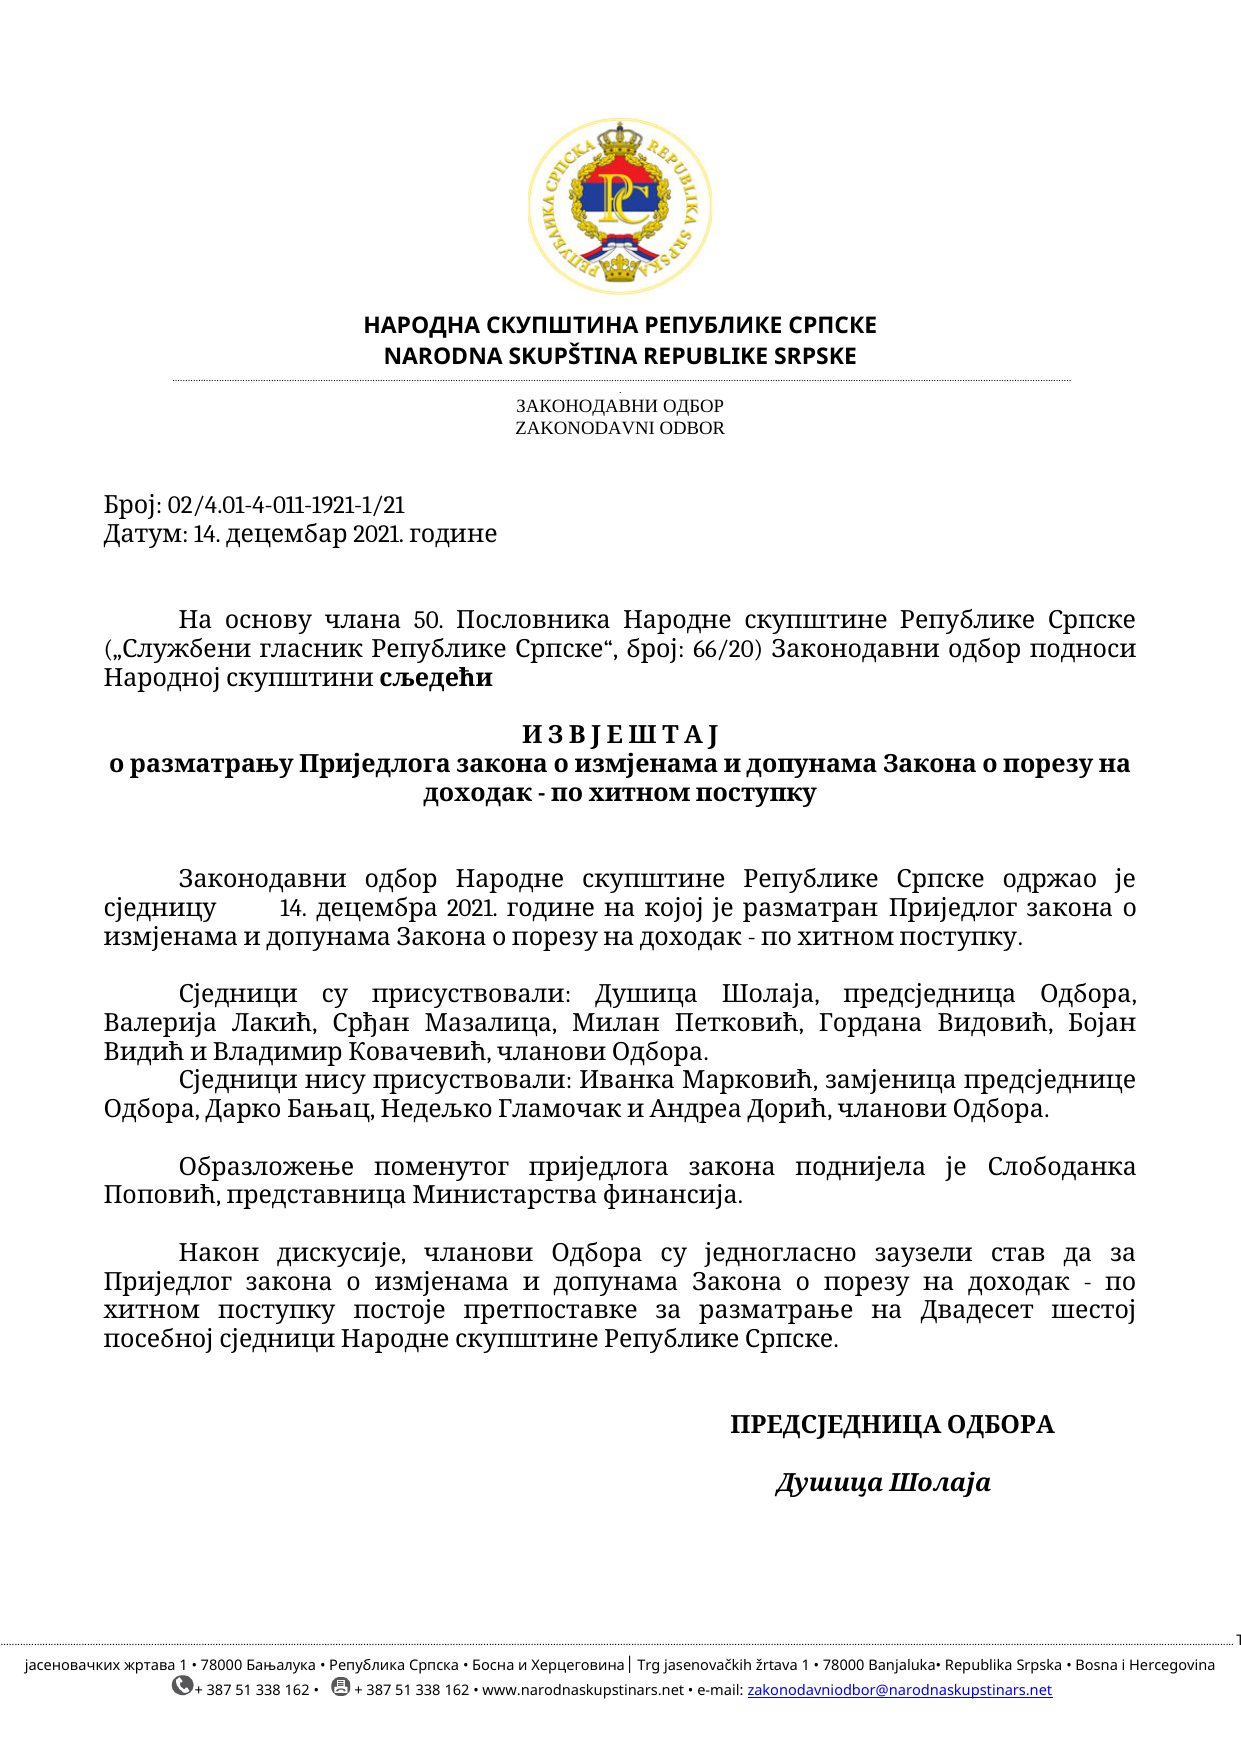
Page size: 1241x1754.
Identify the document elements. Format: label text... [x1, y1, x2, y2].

text Душица Шолаја [103, 1469, 1137, 1497]
text Образложење поменутог приједлога закона поднијела је Слободанка Поповић, представница Министарства финансија. [103, 1152, 1137, 1210]
text Након дискусије, чланови Одбора су једногласно заузели став да за Приједлог закона о измјенама и допунама Закона о порезу на доходак - по хитном поступку постоје претпоставке за разматрање на Двадесет шестој посебној сједници Народне скупштине Републике Српске. [103, 1239, 1137, 1354]
text Сједници су присуствовали: Душица Шолаја, предсједница Одбора, Валерија Лакић, Срђан Мазалица, Милан Петковић, Гордана Видовић, Бојан Видић и Владимир Ковачевић, чланови Одбора. [103, 980, 1137, 1066]
text И З В Ј Е Ш Т А Ј [103, 721, 1137, 750]
text Законодавни одбор Народне скупштине Републике Српске одржао је сједницу 14. децембра 2021. године на којој је разматран Приједлог закона о измјенама и допунама Закона о порезу на доходак - по хитном поступку. [103, 865, 1137, 951]
text ПРЕДСЈЕДНИЦА ОДБОРА [103, 1411, 1137, 1440]
text На основу члана 50. Пословника Народне скупштине Републике Српске („Службени гласник Републике Српске“, број: 66/20) Законодавни одбор подноси Народној скупштини сљедећи [103, 606, 1137, 692]
text о разматрању Приједлога закона о измјенама и допунама Закона о порезу на доходак - по хитном поступку [103, 750, 1137, 807]
text Број: 02/4.01-4-011-1921-1/21 [103, 491, 1137, 520]
text Сједници нису присуствовали: Иванка Марковић, замјеница предсједнице Одбора, Дарко Бањац, Недељко Гламочак и Андреа Дорић, чланови Одбора. [103, 1066, 1137, 1124]
text Датум: 14. децембар 2021. године [103, 520, 1137, 549]
